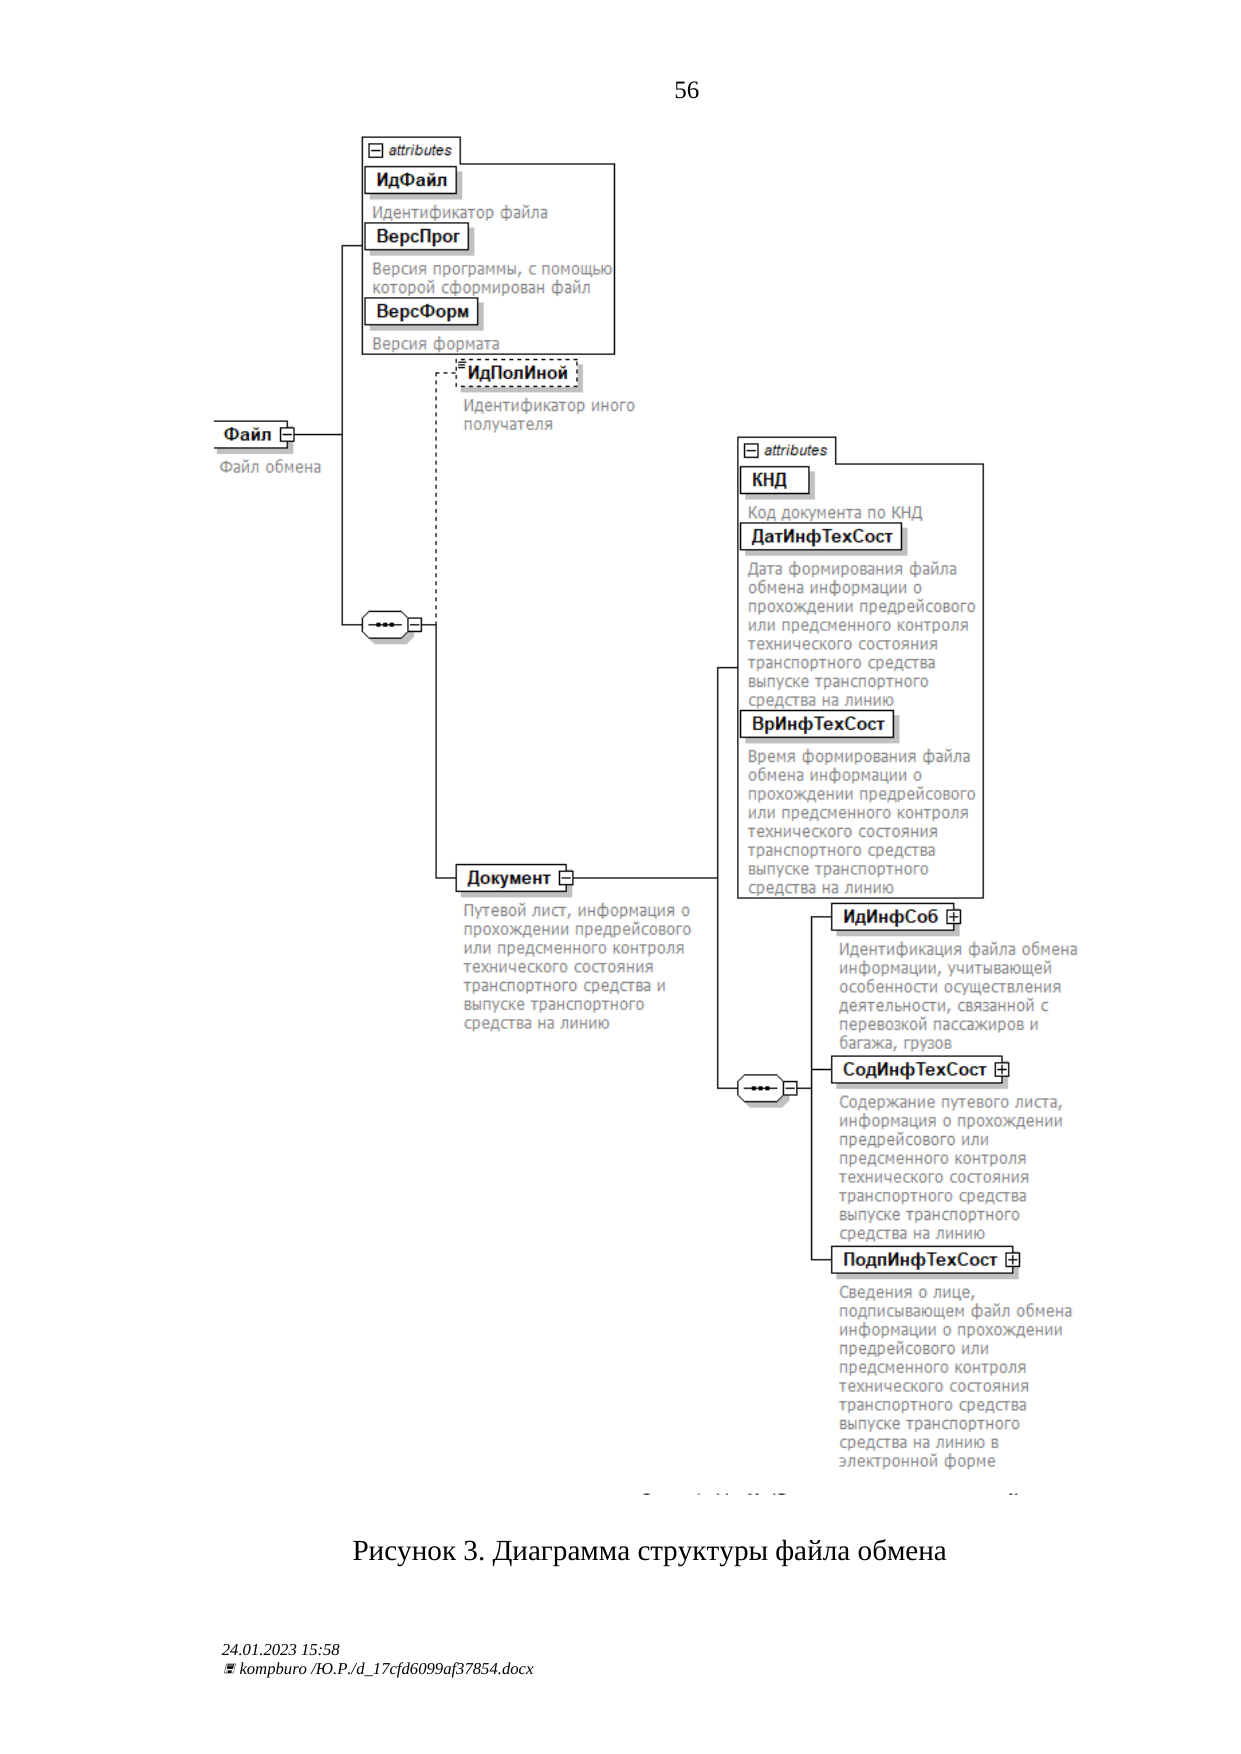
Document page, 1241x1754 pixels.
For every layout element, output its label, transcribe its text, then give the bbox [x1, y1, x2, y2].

picture [213, 134, 1086, 1495]
text Рисунок 3. Диаграмма структуры файла обмена [148, 1533, 1152, 1566]
